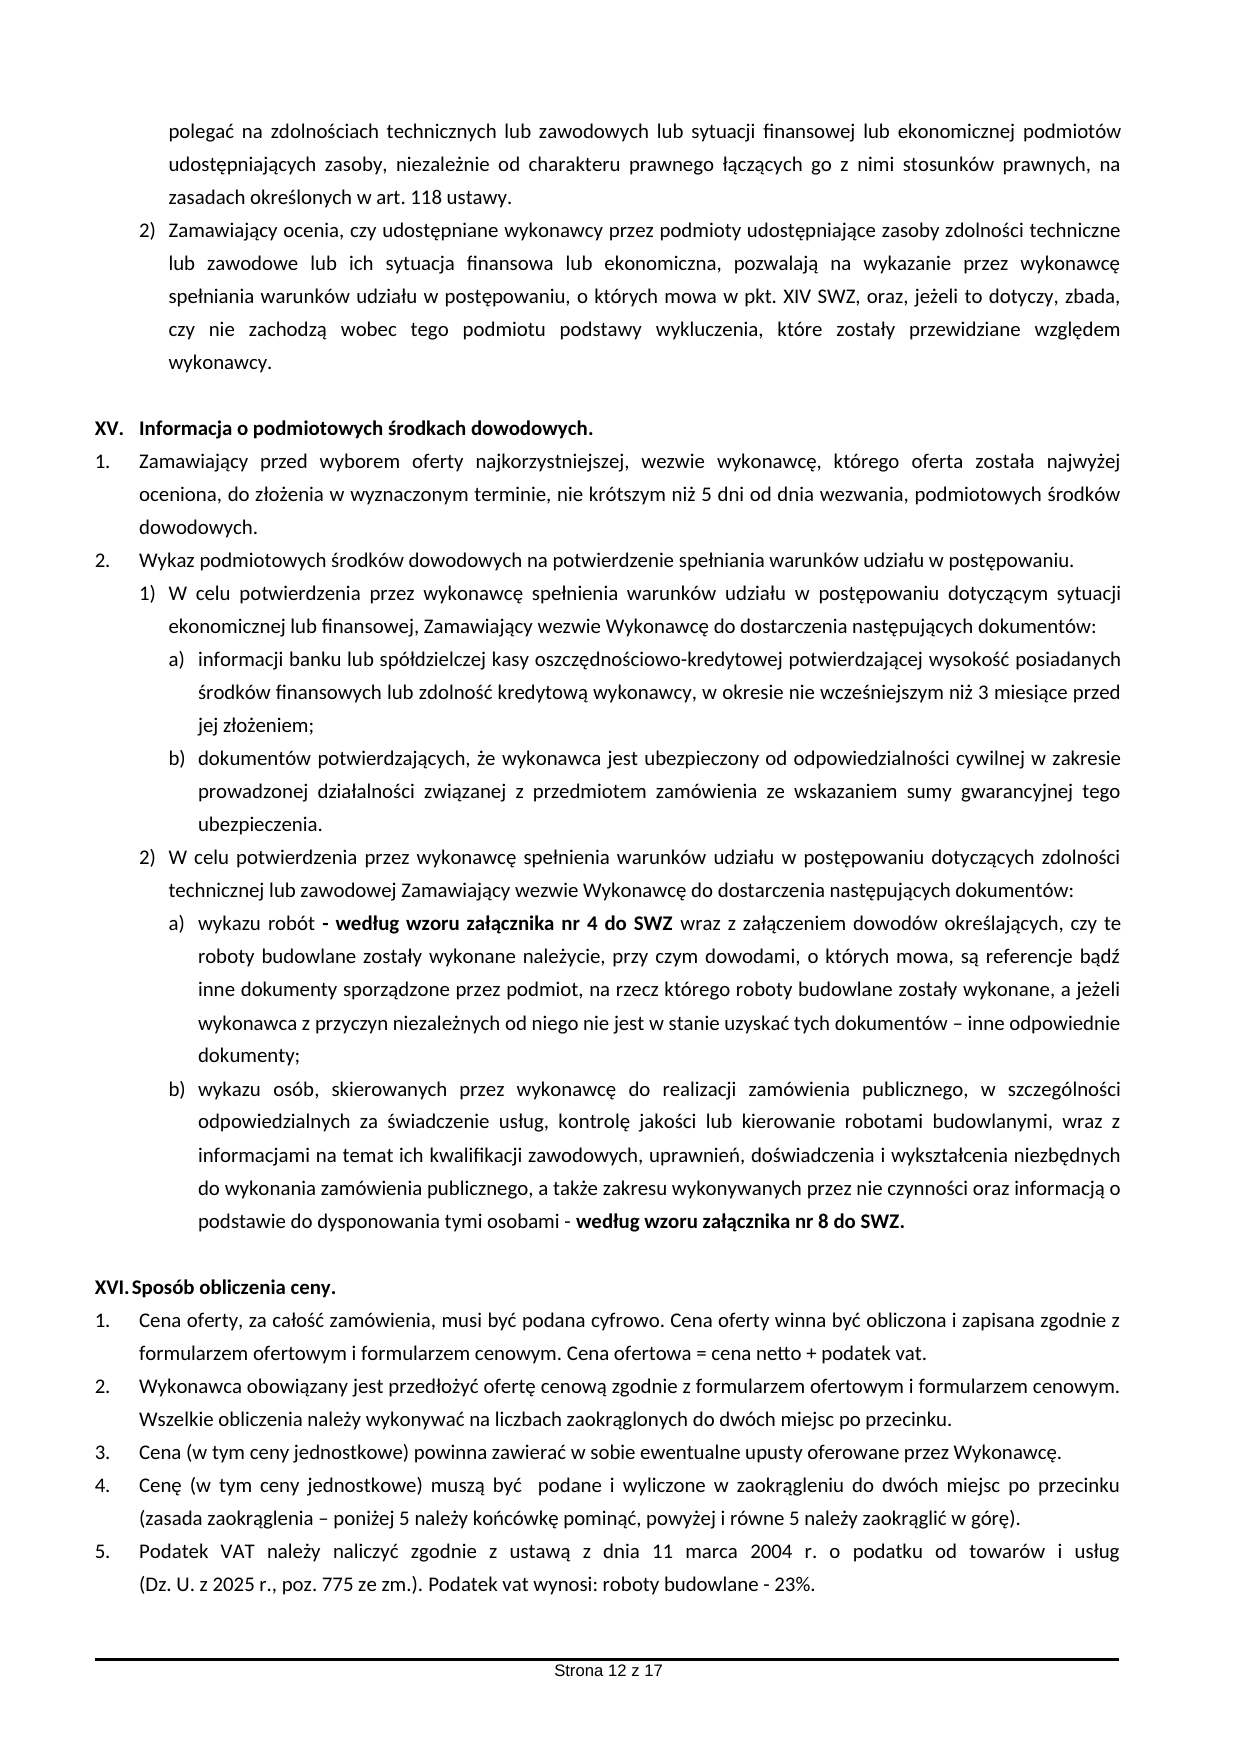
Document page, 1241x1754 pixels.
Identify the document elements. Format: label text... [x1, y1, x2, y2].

list Podatek VAT należy naliczyć zgodnie z ustawą z dnia 11 marca 2004 r. o podatku od towarów i usług (Dz. U. z 2025 r., poz. 775 ze zm.). Podatek vat wynosi: roboty budowlane - 23%. [94, 1538, 1122, 1596]
list Informacja o podmiotowych środkach dowodowych. [94, 415, 1122, 441]
list Cenę (w tym ceny jednostkowe) muszą być podane i wyliczone w zaokrągleniu do dwóch miejsc po przecinku (zasada zaokrąglenia – poniżej 5 należy końcówkę pominąć, powyżej i równe 5 należy zaokrąglić w górę). [94, 1472, 1122, 1530]
list Zamawiający przed wyborem oferty najkorzystniejszej, wezwie wykonawcę, którego oferta została najwyżej oceniona, do złożenia w wyznaczonym terminie, nie krótszym niż 5 dni od dnia wezwania, podmiotowych środków dowodowych. [94, 448, 1122, 540]
list Wykaz podmiotowych środków dowodowych na potwierdzenie spełniania warunków udziału w postępowaniu. [94, 547, 1122, 573]
list W celu potwierdzenia przez wykonawcę spełnienia warunków udziału w postępowaniu dotyczących zdolności technicznej lub zawodowej Zamawiający wezwie Wykonawcę do dostarczenia następujących dokumentów: [139, 844, 1122, 903]
list Wykonawca obowiązany jest przedłożyć ofertę cenową zgodnie z formularzem ofertowym i formularzem cenowym. Wszelkie obliczenia należy wykonywać na liczbach zaokrąglonych do dwóch miejsc po przecinku. [94, 1373, 1122, 1431]
list W celu potwierdzenia przez wykonawcę spełnienia warunków udziału w postępowaniu dotyczącym sytuacji ekonomicznej lub finansowej, Zamawiający wezwie Wykonawcę do dostarczenia następujących dokumentów: [139, 580, 1122, 639]
list dokumentów potwierdzających, że wykonawca jest ubezpieczony od odpowiedzialności cywilnej w zakresie prowadzonej działalności związanej z przedmiotem zamówienia ze wskazaniem sumy gwarancyjnej tego ubezpieczenia. [168, 746, 1122, 837]
list wykazu robót - według wzoru załącznika nr 4 do SWZ wraz z załączeniem dowodów określających, czy te roboty budowlane zostały wykonane należycie, przy czym dowodami, o których mowa, są referencje bądź inne dokumenty sporządzone przez podmiot, na rzecz którego roboty budowlane zostały wykonane, a jeżeli wykonawca z przyczyn niezależnych od niego nie jest w stanie uzyskać tych dokumentów – inne odpowiednie dokumenty; [168, 911, 1122, 1068]
list informacji banku lub spółdzielczej kasy oszczędnościowo-kredytowej potwierdzającej wysokość posiadanych środków finansowych lub zdolność kredytową wykonawcy, w okresie nie wcześniejszym niż 3 miesiące przed jej złożeniem; [168, 646, 1122, 738]
list Cena oferty, za całość zamówienia, musi być podana cyfrowo. Cena oferty winna być obliczona i zapisana zgodnie z formularzem ofertowym i formularzem cenowym. Cena ofertowa = cena netto + podatek vat. [94, 1307, 1122, 1365]
list Cena (w tym ceny jednostkowe) powinna zawierać w sobie ewentualne upusty oferowane przez Wykonawcę. [94, 1439, 1122, 1464]
list Zamawiający ocenia, czy udostępniane wykonawcy przez podmioty udostępniające zasoby zdolności techniczne lub zawodowe lub ich sytuacja finansowa lub ekonomiczna, pozwalają na wykazanie przez wykonawcę spełniania warunków udziału w postępowaniu, o których mowa w pkt. XIV SWZ, oraz, jeżeli to dotyczy, zbada, czy nie zachodzą wobec tego podmiotu podstawy wykluczenia, które zostały przewidziane względem wykonawcy. [139, 217, 1122, 375]
list wykazu osób, skierowanych przez wykonawcę do realizacji zamówienia publicznego, w szczególności odpowiedzialnych za świadczenie usług, kontrolę jakości lub kierowanie robotami budowlanymi, wraz z informacjami na temat ich kwalifikacji zawodowych, uprawnień, doświadczenia i wykształcenia niezbędnych do wykonania zamówienia publicznego, a także zakresu wykonywanych przez nie czynności oraz informacją o podstawie do dysponowania tymi osobami - według wzoru załącznika nr 8 do SWZ. [168, 1076, 1122, 1233]
list Sposób obliczenia ceny. [94, 1274, 1122, 1299]
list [139, 118, 1122, 209]
